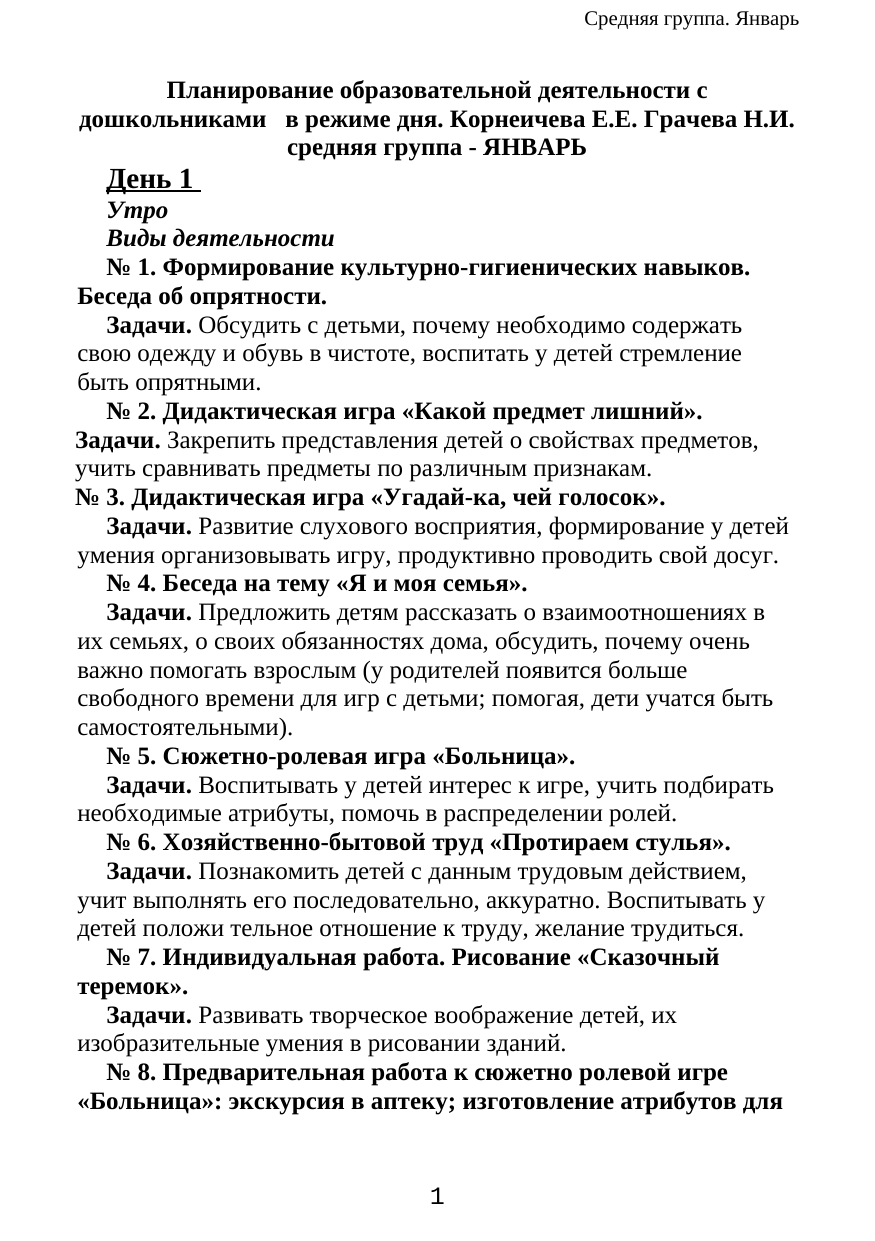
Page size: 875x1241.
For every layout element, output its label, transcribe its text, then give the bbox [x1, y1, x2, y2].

text Задачи. Закрепить представления детей о свойствах предметов, учить сравнивать предметы по различным признакам. № 3. Дидактическая игра «Угадай-ка, чей голосок». [75, 425, 799, 511]
text № 6. Хозяйственно-бытовой труд «Протираем стулья». [77, 827, 799, 856]
text Задачи. Предложить детям рассказать о взаимоотношениях в их семьях, о своих обязанностях дома, обсудить, почему очень важно помогать взрослым (у родителей появится больше свободного времени для игр с детьми; помогая, дети учатся быть самостоятельными). [77, 597, 793, 741]
text средняя группа - ЯНВАРЬ [75, 132, 799, 161]
text № 5. Сюжетно-ролевая игра «Больница». [77, 741, 799, 770]
text Виды деятельности [77, 223, 799, 252]
text № 7. Индивидуальная работа. Рисование «Сказочный теремок». [77, 942, 799, 1000]
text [77, 1057, 793, 1115]
text Задачи. Обсудить с детьми, почему необходимо содержать свою одежду и обувь в чистоте, воспитать у детей стремление быть опрятными. [77, 310, 793, 396]
text Задачи. Развитие слухового восприятия, формирование у детей умения организовывать игру, продуктивно проводить свой досуг. [77, 511, 793, 568]
text Задачи. Развивать творческое воображение детей, их изобразительные умения в рисовании зданий. [77, 1000, 793, 1057]
text День 1 [77, 161, 799, 195]
text Утро [77, 195, 799, 223]
text Планирование образовательной деятельности с дошкольниками в режиме дня. Корнеичева Е.Е. Грачева Н.И. [75, 75, 799, 132]
text Задачи. Воспитывать у детей интерес к игре, учить подбирать необходимые атрибуты, помочь в распределении ролей. [77, 770, 793, 827]
text № 2. Дидактическая игра «Какой предмет лишний». [77, 396, 799, 425]
text № 4. Беседа на тему «Я и моя семья». [77, 568, 799, 597]
text № 1. Формирование культурно-гигиенических навыков. Беседа об опрятности. [77, 252, 793, 310]
text Задачи. Познакомить детей с данным трудовым действием, учит выполнять его последовательно, аккуратно. Воспитывать у детей положи тельное отношение к труду, желание трудиться. [77, 856, 793, 942]
